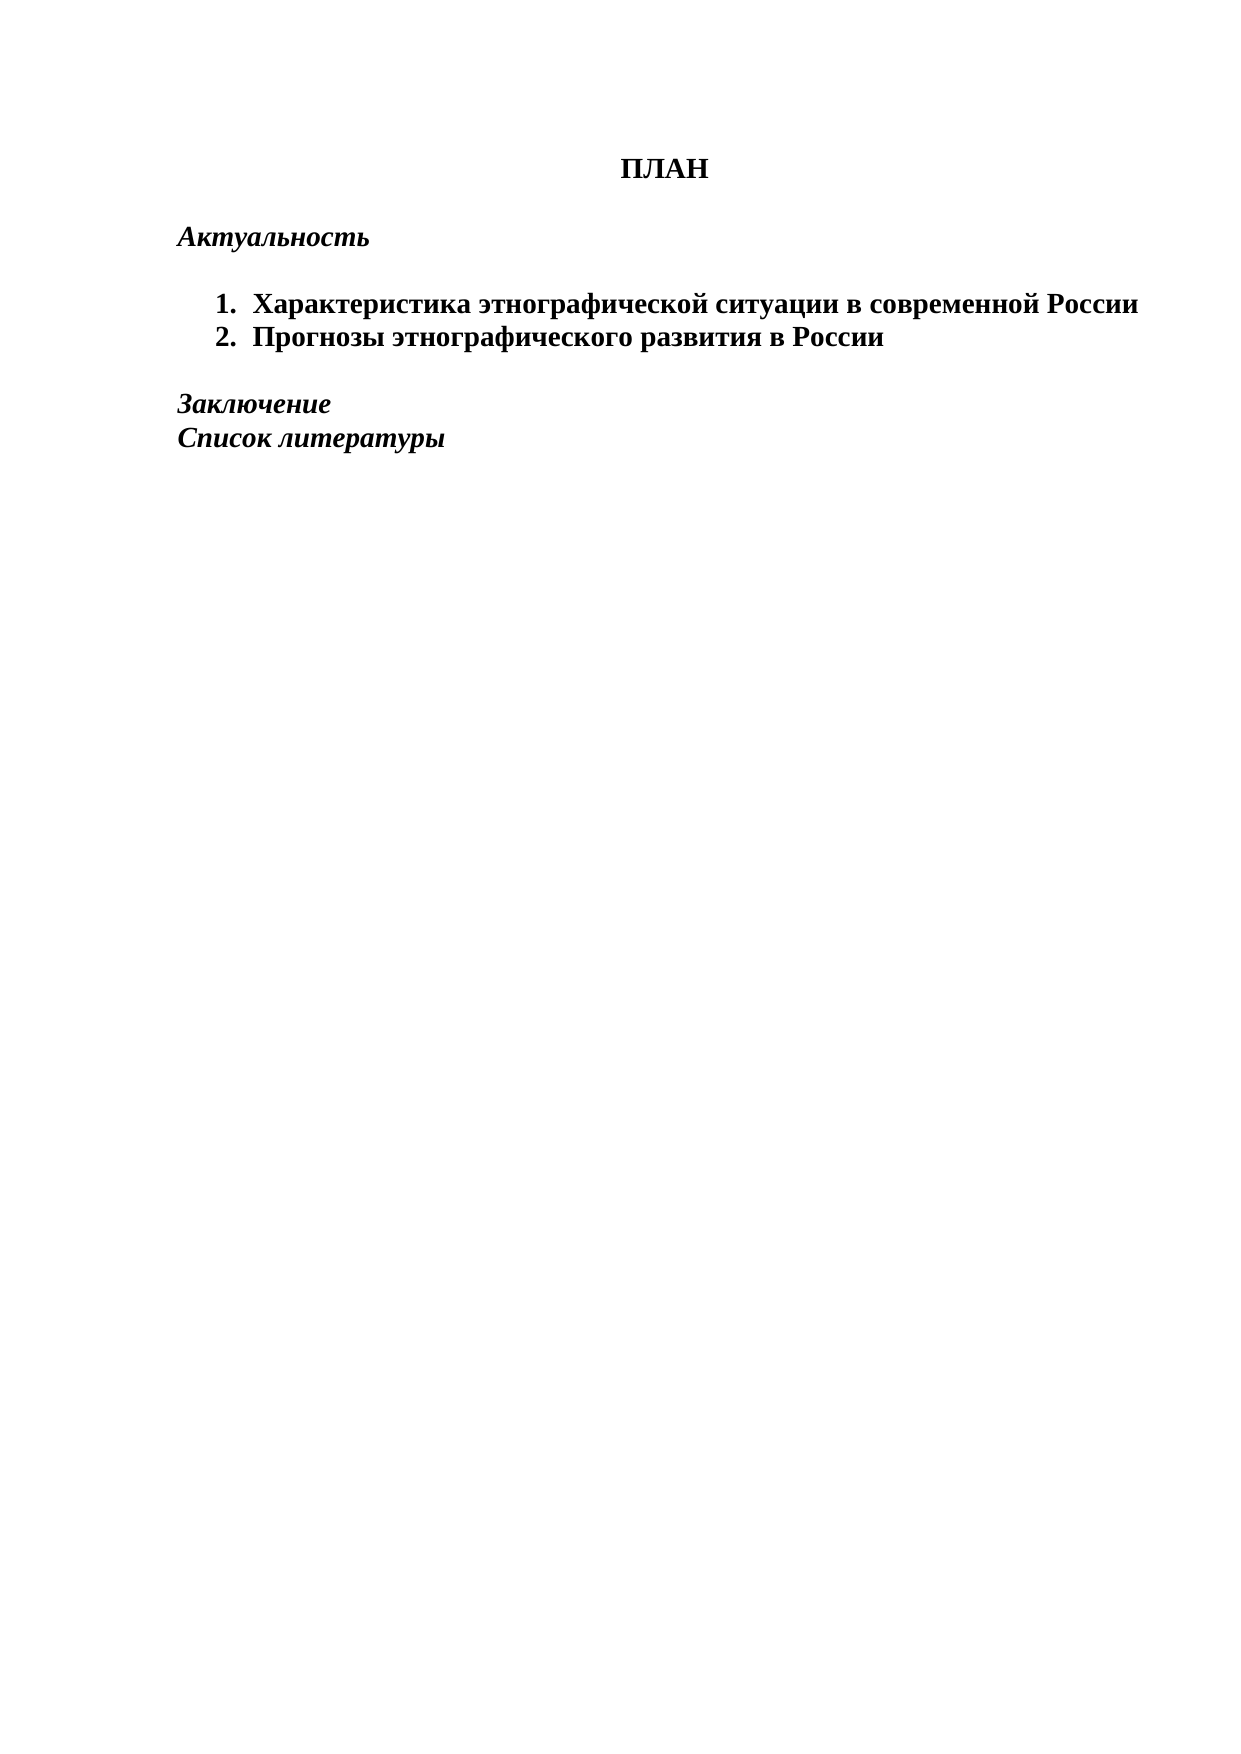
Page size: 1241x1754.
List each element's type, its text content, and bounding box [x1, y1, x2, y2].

text Актуальность [177, 219, 1152, 252]
list Прогнозы этнографического развития в России [215, 319, 1152, 353]
list Характеристика этнографической ситуации в современной России [215, 286, 1152, 319]
text Список литературы [177, 420, 1152, 453]
text ПЛАН [177, 152, 1152, 185]
text Заключение [177, 386, 1152, 420]
